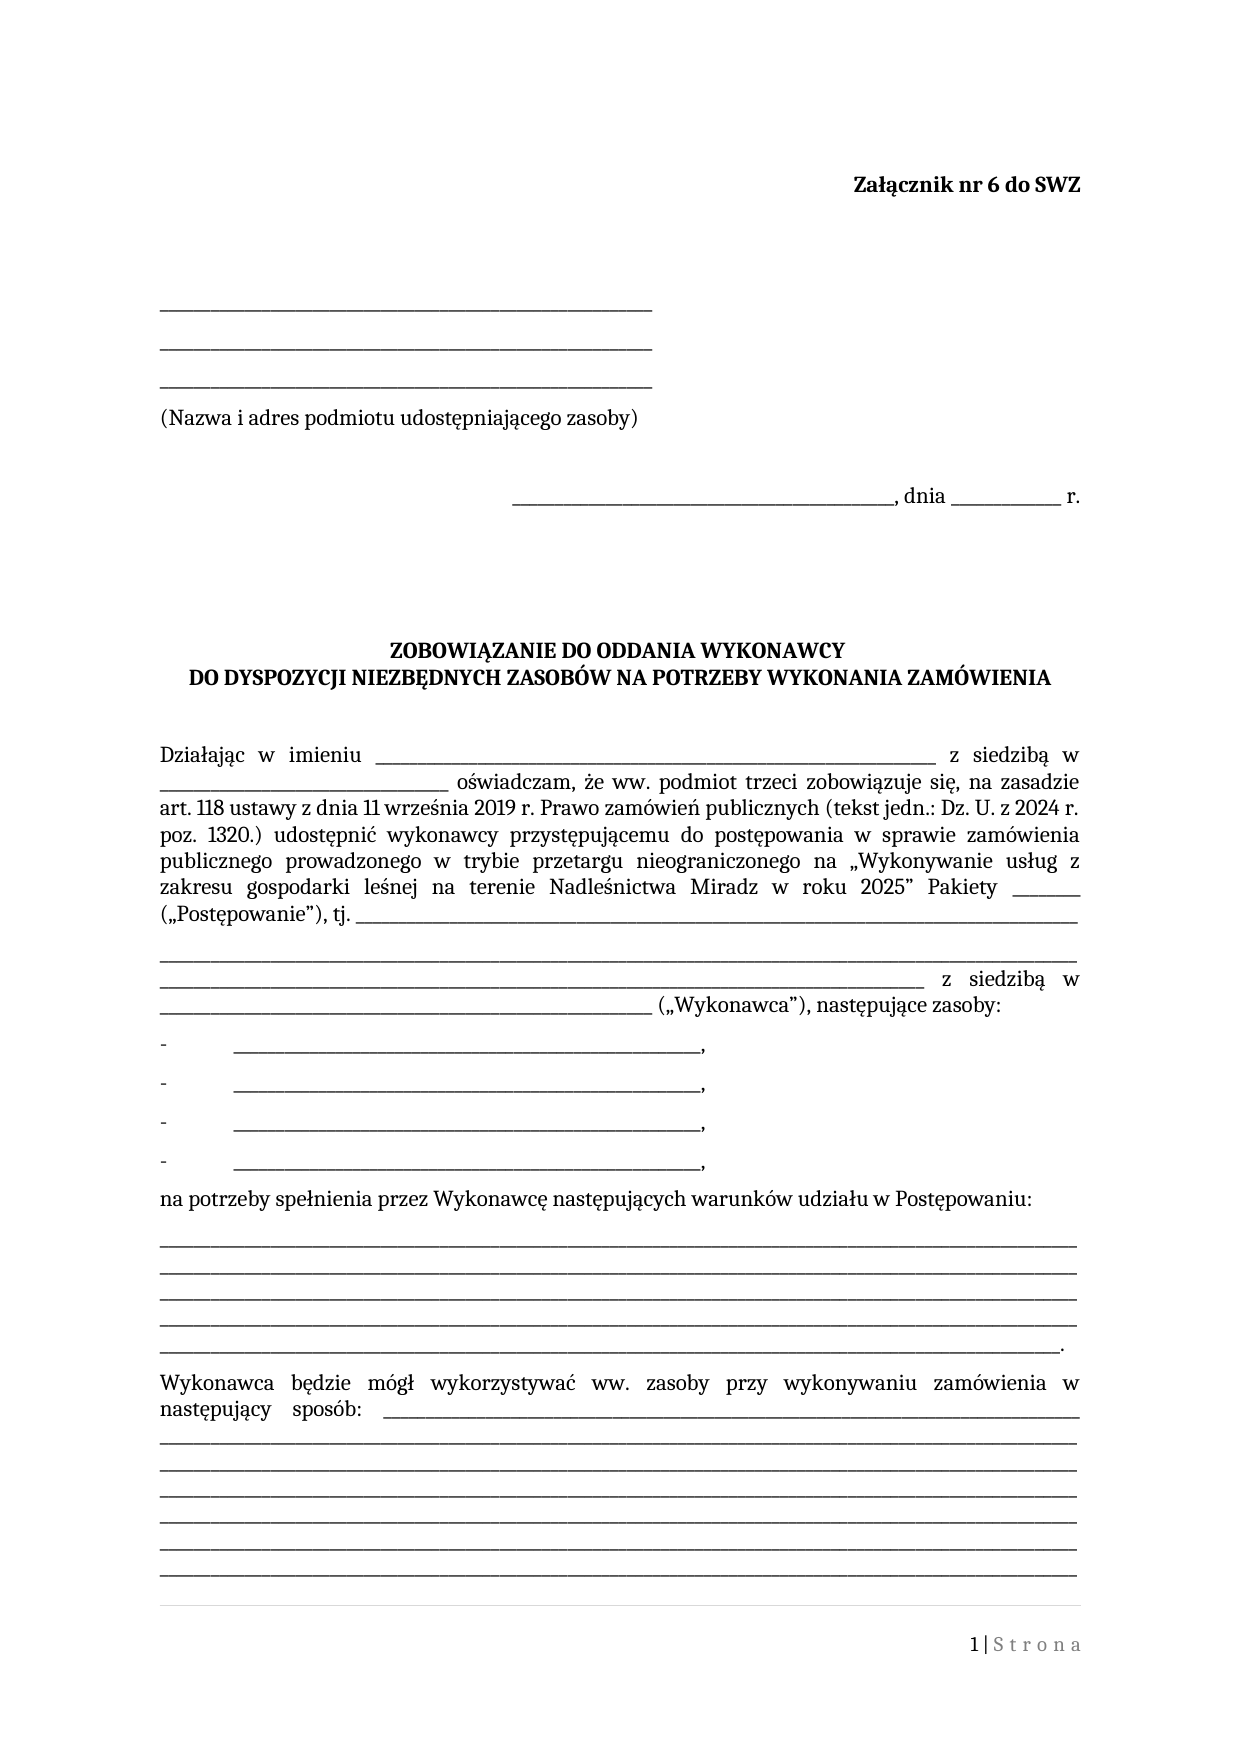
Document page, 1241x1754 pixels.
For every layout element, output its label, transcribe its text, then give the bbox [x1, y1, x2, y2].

text - _______________________________________________________, [159, 1108, 1081, 1135]
text __________________________________________________________ [159, 288, 1081, 315]
text _____________________________________________, dnia _____________ r. [159, 483, 1081, 509]
text - _______________________________________________________, [159, 1147, 1081, 1174]
text - _______________________________________________________, [159, 1070, 1081, 1096]
text Działając w imieniu __________________________________________________________________ z siedzibą w __________________________________ oświadczam, że ww. podmiot trzeci zobowiązuje się, na zasadzie art. 118 ustawy z dnia 11 września 2019 r. Prawo zamówień publicznych (tekst jedn.: Dz. U. z 2024 r. poz. 1320.) udostępnić wykonawcy przystępującemu do postępowania w sprawie zamówienia publicznego prowadzonego w trybie przetargu nieograniczonego na „Wykonywanie usług z zakresu gospodarki leśnej na terenie Nadleśnictwa Miradz w roku 2025” Pakiety ________ („Postępowanie”), tj. _____________________________________________________________________________________ [159, 742, 1081, 927]
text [159, 1369, 1081, 1580]
text ZOBOWIĄZANIE DO ODDANIA WYKONAWCY DO DYSPOZYCJI NIEZBĘDNYCH ZASOBÓW NA POTRZEBY WYKONANIA ZAMÓWIENIA [159, 638, 1081, 691]
text ______________________________________________________________________________________________________________________________________________________________________________________________________ z siedzibą w __________________________________________________________ („Wykonawca”), następujące zasoby: [159, 939, 1081, 1018]
text Załącznik nr 6 do SWZ [159, 172, 1081, 198]
text (Nazwa i adres podmiotu udostępniającego zasoby) [159, 405, 1081, 431]
text __________________________________________________________ [159, 366, 1081, 393]
text na potrzeby spełnienia przez Wykonawcę następujących warunków udziału w Postępowaniu: [159, 1186, 1081, 1213]
text - _______________________________________________________, [159, 1031, 1081, 1057]
text __________________________________________________________ [159, 327, 1081, 354]
text __________________________________________________________________________________________________________________________________________________________________________________________________________________________________________________________________________________________________________________________________________________________________________________________________________________________________________________________________________________________________________________________________________________________. [159, 1225, 1081, 1357]
